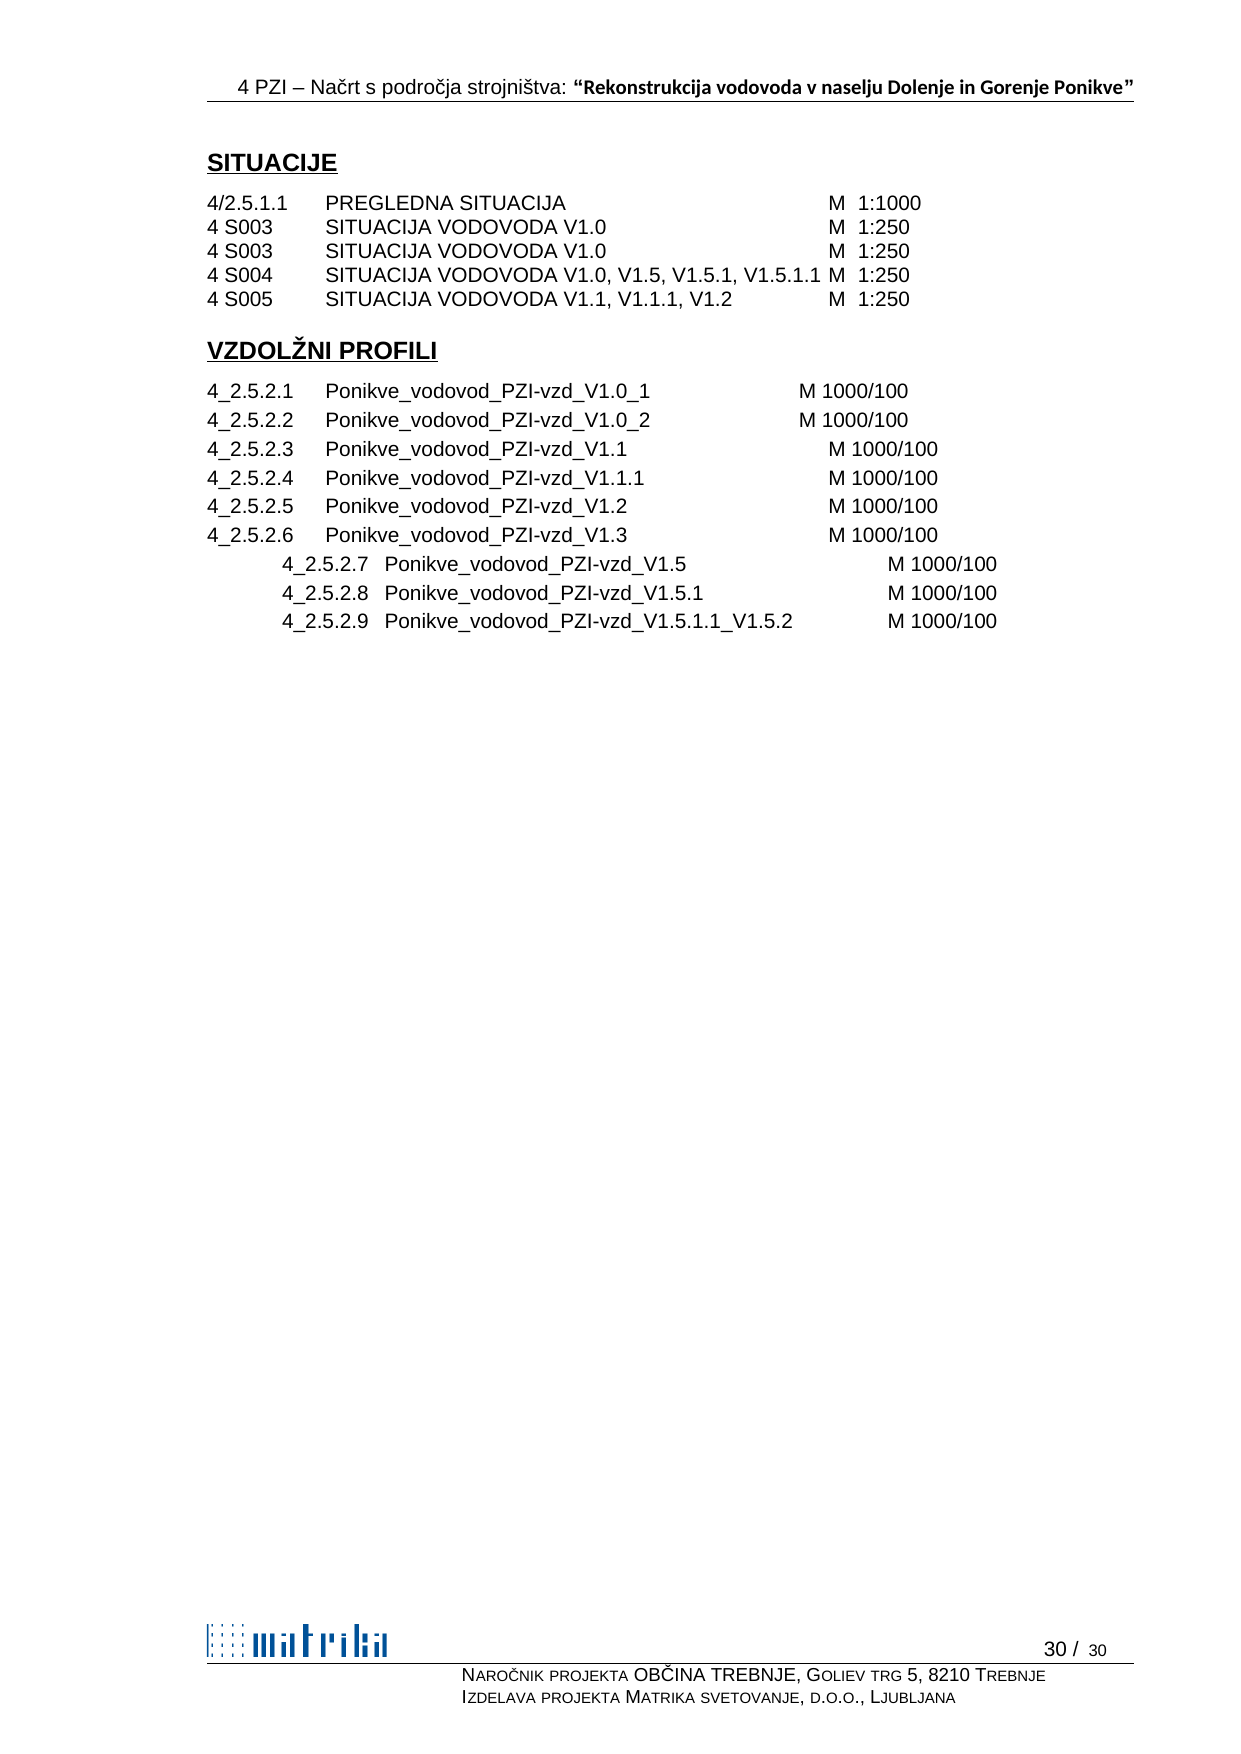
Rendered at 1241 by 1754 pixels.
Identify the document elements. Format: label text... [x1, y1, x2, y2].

text SITUACIJE [207, 148, 1134, 176]
text 4 S003 SITUACIJA VODOVODA V1.0 M 1:250 [207, 215, 1134, 239]
text 4_2.5.2.8 Ponikve_vodovod_PZI-vzd_V1.5.1 M 1000/100 [282, 580, 1126, 604]
text 4_2.5.2.2 Ponikve_vodovod_PZI-vzd_V1.0_2 M 1000/100 [207, 408, 1134, 432]
text 4_2.5.2.1 Ponikve_vodovod_PZI-vzd_V1.0_1 M 1000/100 [207, 379, 1134, 403]
text 4_2.5.2.4 Ponikve_vodovod_PZI-vzd_V1.1.1 M 1000/100 [207, 465, 1134, 489]
picture [206, 1624, 387, 1657]
text 4/2.5.1.1 PREGLEDNA SITUACIJA M 1:1000 [207, 191, 1134, 215]
text VZDOLŽNI PROFILI [207, 336, 1134, 365]
text 4_2.5.2.6 Ponikve_vodovod_PZI-vzd_V1.3 M 1000/100 [207, 523, 1134, 547]
text 4_2.5.2.5 Ponikve_vodovod_PZI-vzd_V1.2 M 1000/100 [207, 494, 1134, 518]
text 4 S003 SITUACIJA VODOVODA V1.0 M 1:250 [207, 239, 1134, 263]
text 4 S005 SITUACIJA VODOVODA V1.1, V1.1.1, V1.2 M 1:250 [207, 287, 1134, 311]
text 4_2.5.2.9 Ponikve_vodovod_PZI-vzd_V1.5.1.1_V1.5.2 M 1000/100 [282, 609, 1126, 633]
text 4 S004 SITUACIJA VODOVODA V1.0, V1.5, V1.5.1, V1.5.1.1 M 1:250 [207, 263, 1134, 287]
text 4_2.5.2.7 Ponikve_vodovod_PZI-vzd_V1.5 M 1000/100 [282, 552, 1126, 576]
text 4_2.5.2.3 Ponikve_vodovod_PZI-vzd_V1.1 M 1000/100 [207, 437, 1134, 461]
